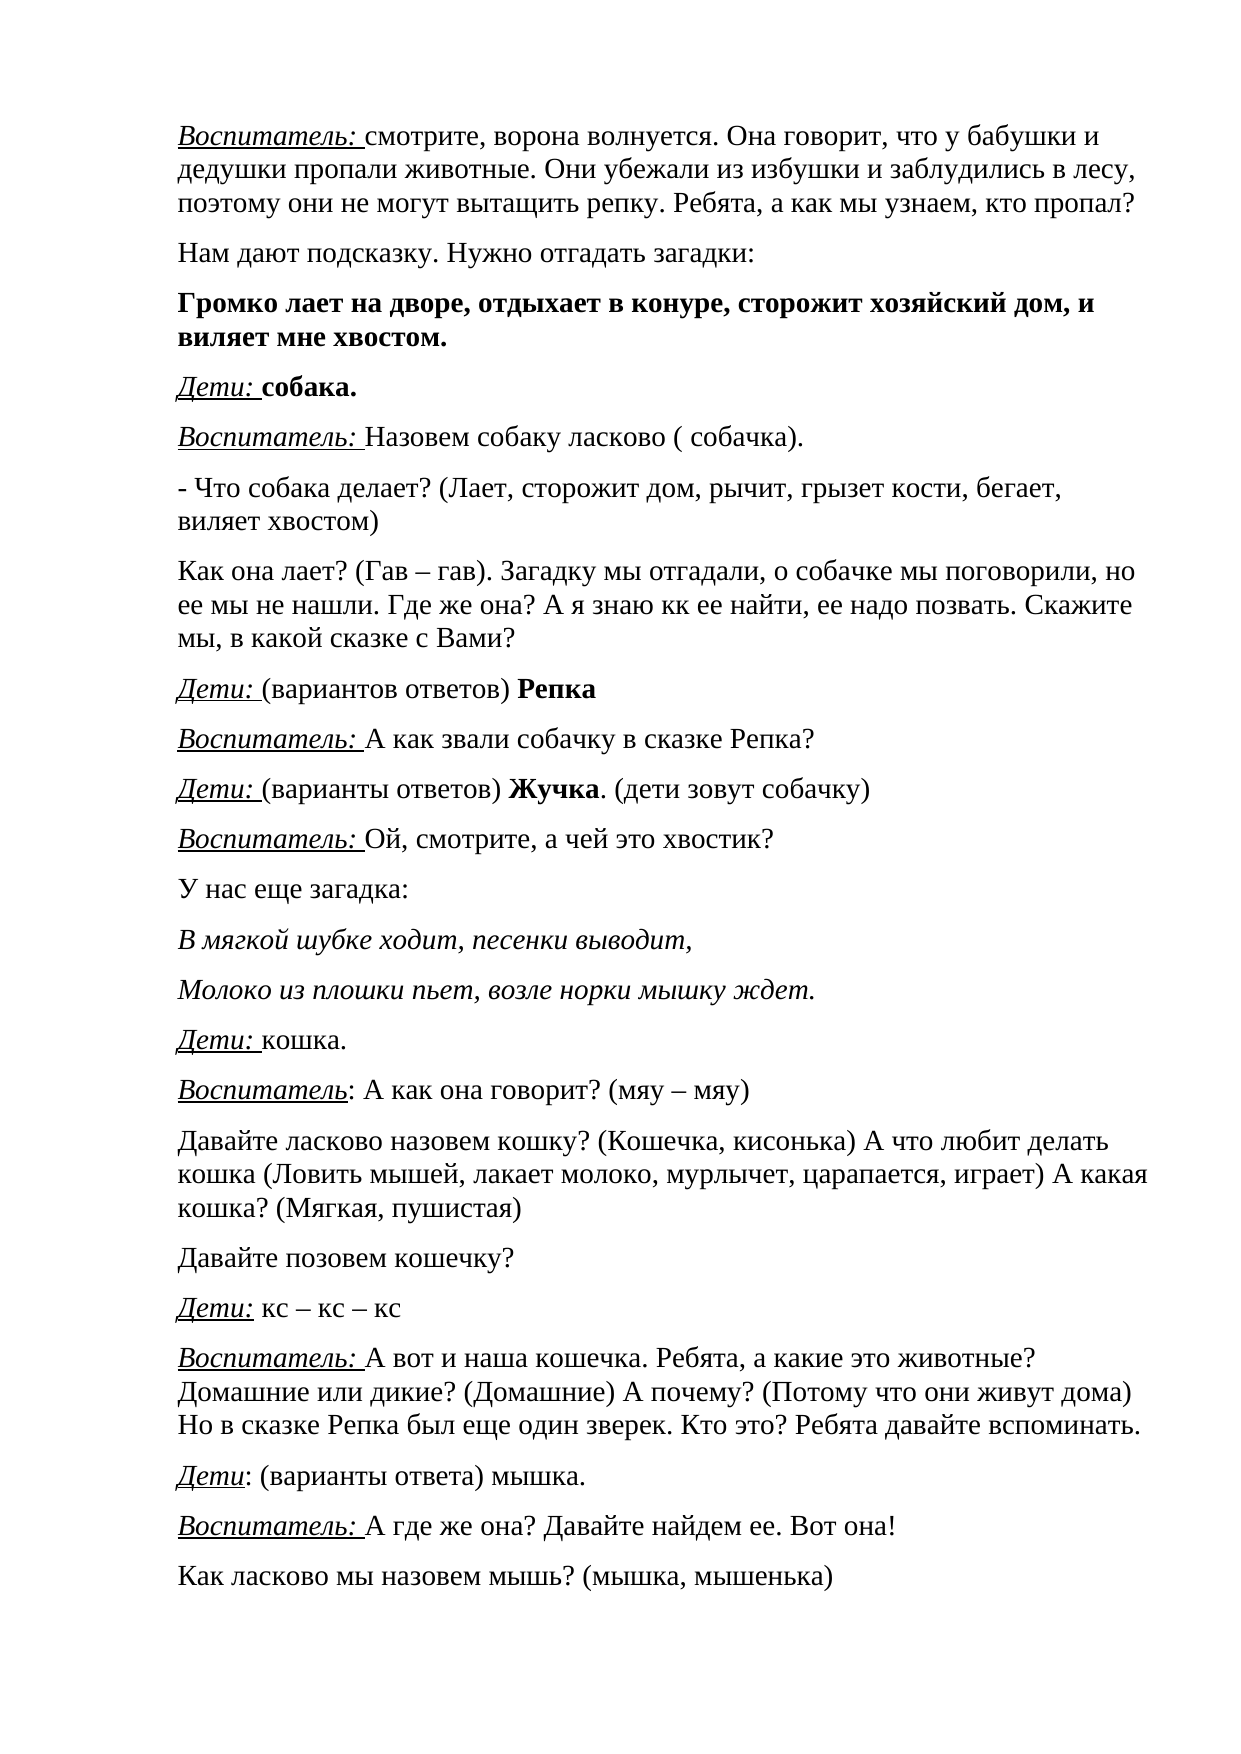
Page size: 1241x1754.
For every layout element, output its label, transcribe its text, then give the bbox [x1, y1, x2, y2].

text Дети: (варианты ответов) Жучка. (дети зовут собачку) [177, 771, 1152, 805]
text Молоко из плошки пьет, возле норки мышку ждет. [177, 972, 1152, 1006]
text Воспитатель: А как она говорит? (мяу – мяу) [177, 1072, 1152, 1106]
text Воспитатель: смотрите, ворона волнуется. Она говорит, что у бабушки и дедушки пропали животные. Они убежали из избушки и заблудились в лесу, поэтому они не могут вытащить репку. Ребята, а как мы узнаем, кто пропал? [177, 118, 1152, 219]
text Дети: собака. [177, 369, 1152, 403]
text Воспитатель: Назовем собаку ласково ( собачка). [177, 419, 1152, 453]
text Дети: кошка. [177, 1022, 1152, 1056]
text Дети: (варианты ответа) мышка. [177, 1458, 1152, 1491]
text Как ласково мы назовем мышь? (мышка, мышенька) [177, 1558, 1152, 1592]
text Как она лает? (Гав – гав). Загадку мы отгадали, о собачке мы поговорили, но ее мы не нашли. Где же она? А я знаю кк ее найти, ее надо позвать. Скажите мы, в какой сказке с Вами? [177, 553, 1152, 654]
text Давайте ласково назовем кошку? (Кошечка, кисонька) А что любит делать кошка (Ловить мышей, лакает молоко, мурлычет, царапается, играет) А какая кошка? (Мягкая, пушистая) [177, 1123, 1152, 1223]
text Дети: кс – кс – кс [177, 1290, 1152, 1324]
text Воспитатель: Ой, смотрите, а чей это хвостик? [177, 821, 1152, 855]
text Воспитатель: А как звали собачку в сказке Репка? [177, 721, 1152, 754]
text У нас еще загадка: [177, 872, 1152, 905]
text Воспитатель: А где же она? Давайте найдем ее. Вот она! [177, 1508, 1152, 1541]
text Воспитатель: А вот и наша кошечка. Ребята, а какие это животные? Домашние или дикие? (Домашние) А почему? (Потому что они живут дома) Но в сказке Репка был еще один зверек. Кто это? Ребята давайте вспоминать. [177, 1340, 1152, 1441]
text Дети: (вариантов ответов) Репка [177, 671, 1152, 704]
text Громко лает на дворе, отдыхает в конуре, сторожит хозяйский дом, и виляет мне хвостом. [177, 286, 1152, 353]
text В мягкой шубке ходит, песенки выводит, [177, 922, 1152, 955]
text - Что собака делает? (Лает, сторожит дом, рычит, грызет кости, бегает, виляет хвостом) [177, 470, 1152, 537]
text Нам дают подсказку. Нужно отгадать загадки: [177, 235, 1152, 269]
text Давайте позовем кошечку? [177, 1240, 1152, 1273]
